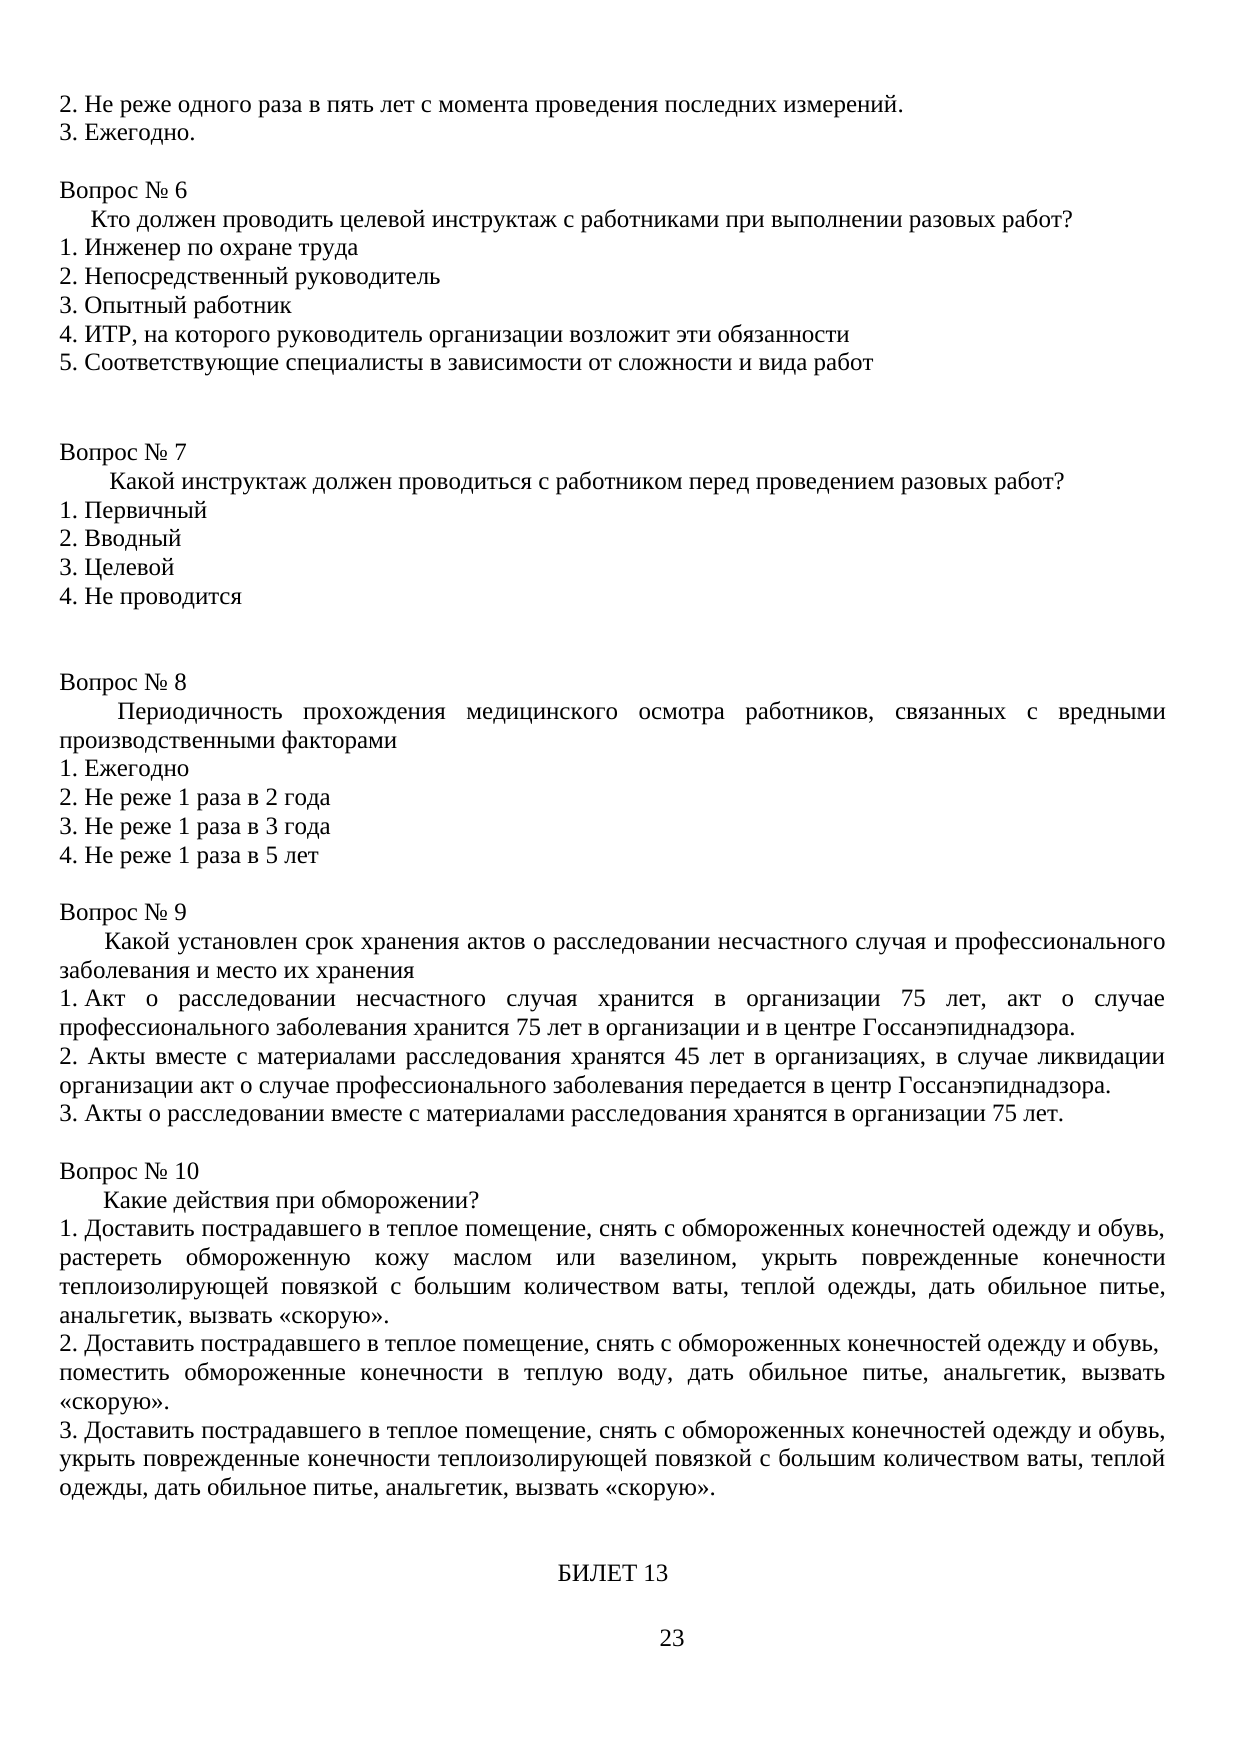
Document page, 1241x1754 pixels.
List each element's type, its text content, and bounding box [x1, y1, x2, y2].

text 3. Целевой [59, 552, 1167, 581]
text 3. Ежегодно. [59, 117, 1167, 146]
text 2. Непосредственный руководитель [59, 261, 1167, 290]
text 2. Не реже одного раза в пять лет с момента проведения последних измерений. [59, 89, 1167, 117]
text 4. Не реже 1 раза в 5 лет [59, 840, 1167, 868]
text Вопрос № 8 [59, 667, 1167, 696]
text 5. Соответствующие специалисты в зависимости от сложности и вида работ [59, 347, 1167, 376]
text Вопрос № 10 [59, 1156, 1167, 1185]
text Кто должен проводить целевой инструктаж с работниками при выполнении разовых работ? [59, 204, 1167, 232]
text 2. Доставить пострадавшего в теплое помещение, снять с обмороженных конечностей одежду и обувь, поместить обмороженные конечности в теплую воду, дать обильное питье, анальгетик, вызвать «скорую». [59, 1328, 1167, 1415]
text 4. Не проводится [59, 581, 1167, 610]
text 2. Акты вместе с материалами расследования хранятся 45 лет в организациях, в случае ликвидации организации акт о случае профессионального заболевания передается в центр Госсанэпиднадзора. [59, 1041, 1167, 1098]
text Периодичность прохождения медицинского осмотра работников, связанных с вредными производственными факторами [59, 696, 1167, 753]
text 4. ИТР, на которого руководитель организации возложит эти обязанности [59, 319, 1167, 347]
text 1. Доставить пострадавшего в теплое помещение, снять с обмороженных конечностей одежду и обувь, растереть обмороженную кожу маслом или вазелином, укрыть поврежденные конечности теплоизолирующей повязкой с большим количеством ваты, теплой одежды, дать обильное питье, анальгетик, вызвать «скорую». [59, 1213, 1167, 1328]
text 3. Доставить пострадавшего в теплое помещение, снять с обмороженных конечностей одежду и обувь, укрыть поврежденные конечности теплоизолирующей повязкой с большим количеством ваты, теплой одежды, дать обильное питье, анальгетик, вызвать «скорую». [59, 1415, 1167, 1501]
text 1. Ежегодно [59, 753, 1167, 782]
text Какой установлен срок хранения актов о расследовании несчастного случая и профессионального заболевания и место их хранения [59, 926, 1167, 983]
text БИЛЕТ 13 [59, 1558, 1167, 1587]
text 3. Не реже 1 раза в 3 года [59, 811, 1167, 840]
text 2. Не реже 1 раза в 2 года [59, 782, 1167, 811]
text 3. Акты о расследовании вместе с материалами расследования хранятся в организации 75 лет. [59, 1098, 1167, 1127]
text 2. Вводный [59, 523, 1167, 552]
text Какой инструктаж должен проводиться с работником перед проведением разовых работ? [59, 466, 1167, 495]
text 1. Акт о расследовании несчастного случая хранится в организации 75 лет, акт о случае профессионального заболевания хранится 75 лет в организации и в центре Госсанэпиднадзора. [59, 983, 1167, 1041]
text Вопрос № 7 [59, 437, 1167, 466]
text Какие действия при обморожении? [59, 1185, 1167, 1213]
text Вопрос № 6 [59, 175, 1167, 204]
text Вопрос № 9 [59, 897, 1167, 926]
text 1. Первичный [59, 495, 1167, 523]
text 3. Опытный работник [59, 290, 1167, 319]
text 1. Инженер по охране труда [59, 232, 1167, 261]
